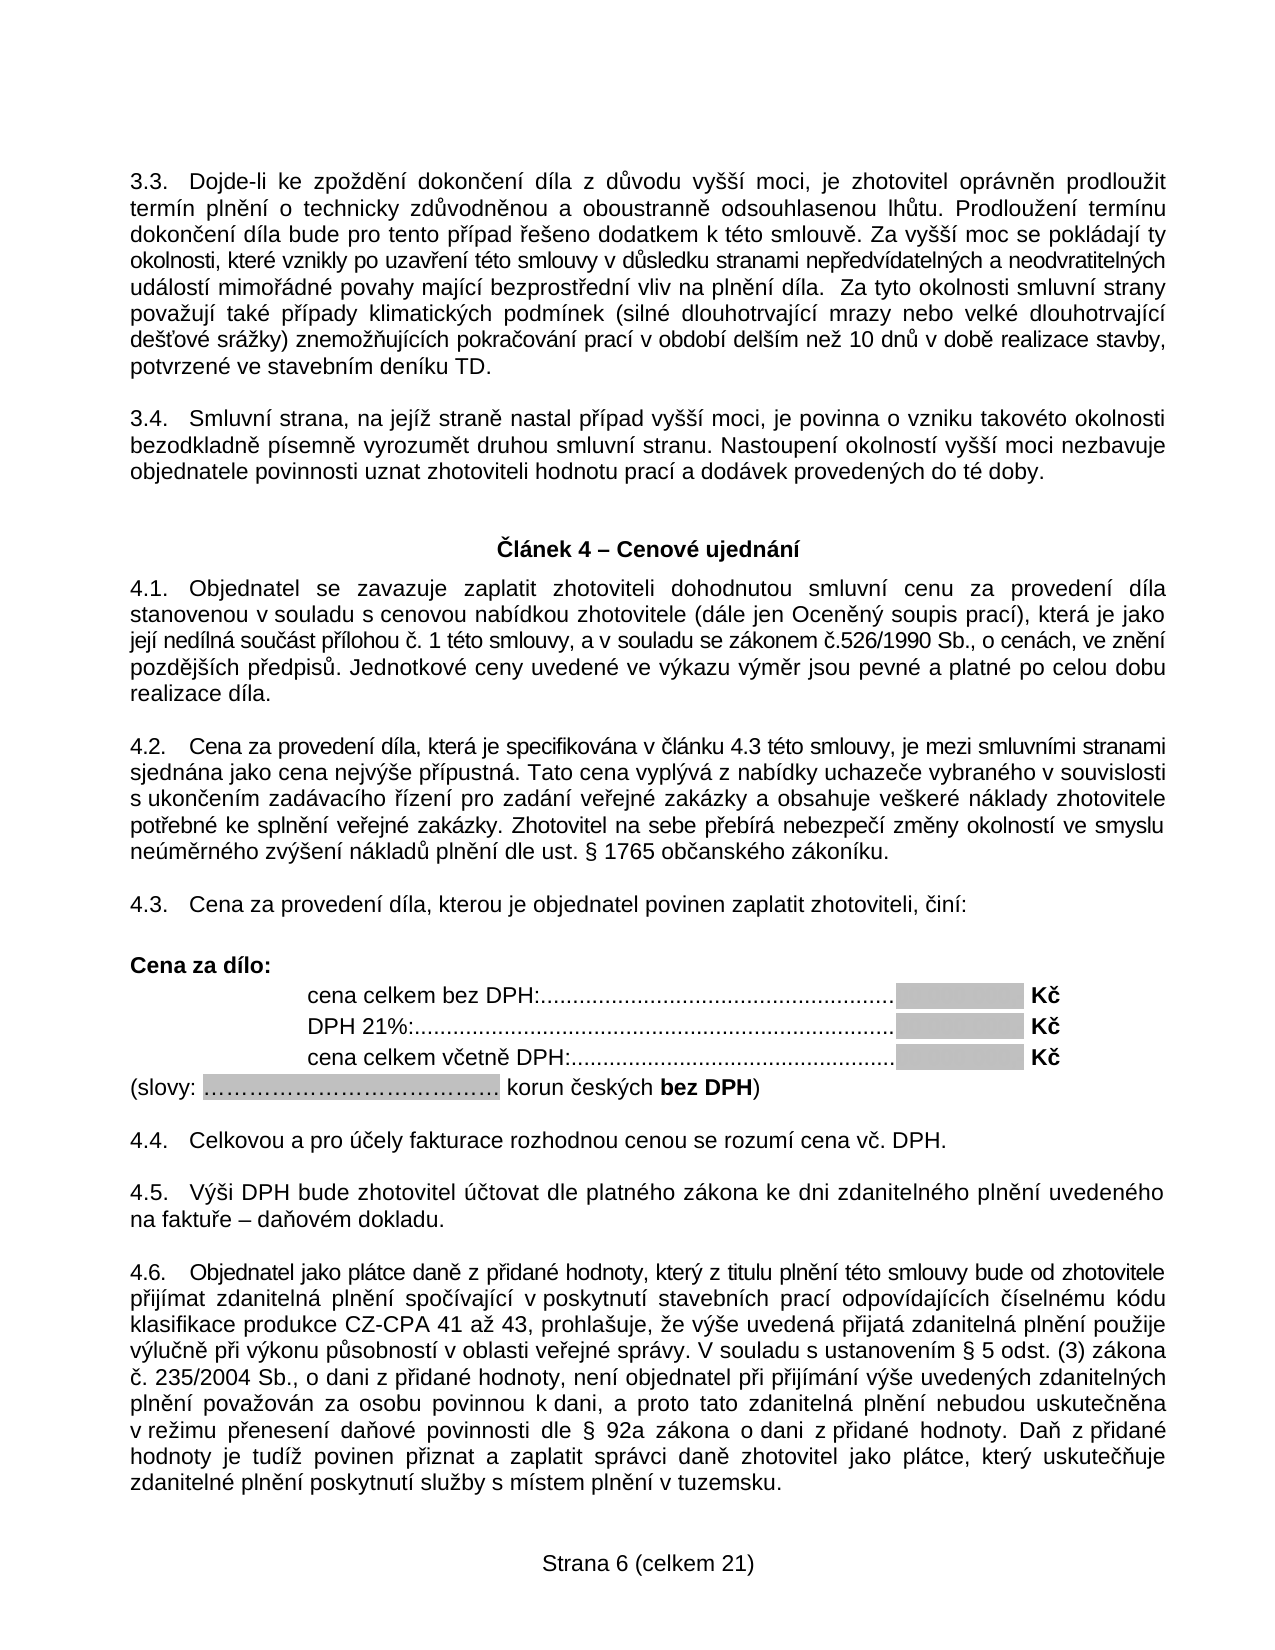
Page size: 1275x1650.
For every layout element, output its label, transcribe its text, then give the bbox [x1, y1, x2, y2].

text 3.4. Smluvní strana, na jejíž straně nastal případ vyšší moci, je povinna o vzniku takovéto okolnosti bezodkladně písemně vyrozumět druhou smluvní stranu. Nastoupení okolností vyšší moci nezbavuje objednatele povinnosti uznat zhotoviteli hodnotu prací a dodávek provedených do té doby. [130, 405, 1166, 484]
text 3.3. Dojde-li ke zpoždění dokončení díla z důvodu vyšší moci, je zhotovitel oprávněn prodloužit termín plnění o technicky zdůvodněnou a oboustranně odsouhlasenou lhůtu. Prodloužení termínu dokončení díla bude pro tento případ řešeno dodatkem k této smlouvě. Za vyšší moc se pokládají ty okolnosti, které vznikly po uzavření této smlouvy v důsledku stranami nepředvídatelných a neodvratitelných událostí mimořádné povahy mající bezprostřední vliv na plnění díla. Za tyto okolnosti smluvní strany považují také případy klimatických podmínek (silné dlouhotrvající mrazy nebo velké dlouhotrvající dešťové srážky) znemožňujících pokračování prací v období delším než 10 dnů v době realizace stavby, potvrzené ve stavebním deníku TD. [130, 168, 1166, 379]
list Objednatel se zavazuje zaplatit zhotoviteli dohodnutou smluvní cenu za provedení díla stanovenou v souladu s cenovou nabídkou zhotovitele (dále jen Oceněný soupis prací), která je jako její nedílná součást přílohou č. 1 této smlouvy, a v souladu se zákonem č.526/1990 Sb., o cenách, ve znění pozdějších předpisů. Jednotkové ceny uvedené ve výkazu výměr jsou pevné a platné po celou dobu realizace díla. [130, 574, 1166, 706]
subtitle DPH 21%: 00 000 000,- Kč [130, 1013, 896, 1039]
list Objednatel jako plátce daně z přidané hodnoty, který z titulu plnění této smlouvy bude od zhotovitele přijímat zdanitelná plnění spočívající v poskytnutí stavebních prací odpovídajících číselnému kódu klasifikace produkce CZ-CPA 41 až 43, prohlašuje, že výše uvedená přijatá zdanitelná plnění použije výlučně při výkonu působností v oblasti veřejné správy. V souladu s ustanovením § 5 odst. (3) zákona č. 235/2004 Sb., o dani z přidané hodnoty, není objednatel při přijímání výše uvedených zdanitelných plnění považován za osobu povinnou k dani, a proto tato zdanitelná plnění nebudou uskutečněna v režimu přenesení daňové povinnosti dle § 92a zákona o dani z přidané hodnoty. Daň z přidané hodnoty je tudíž povinen přiznat a zaplatit správci daně zhotovitel jako plátce, který uskutečňuje zdanitelné plnění poskytnutí služby s místem plnění v tuzemsku. [130, 1258, 1166, 1496]
subtitle cena celkem bez DPH: 00 000 000,- Kč [130, 982, 1166, 1009]
list Celkovou a pro účely fakturace rozhodnou cenou se rozumí cena vč. DPH. [130, 1127, 1166, 1153]
subtitle cena celkem včetně DPH: 00 000 000,- Kč [130, 1043, 1166, 1070]
list Výši DPH bude zhotovitel účtovat dle platného zákona ke dni zdanitelného plnění uvedeného na faktuře – daňovém dokladu. [130, 1179, 1166, 1232]
text Článek 4 – Cenové ujednání [130, 536, 1166, 562]
subtitle DPH 21%: 00 000 000,- Kč [1024, 1013, 1166, 1039]
list Cena za provedení díla, kterou je objednatel povinen zaplatit zhotoviteli, činí: [130, 891, 1166, 917]
text (slovy: ………………………………… korun českých bez DPH) [500, 1074, 1166, 1100]
subtitle Cena za dílo: [130, 952, 1166, 978]
list Cena za provedení díla, která je specifikována v článku 4.3 této smlouvy, je mezi smluvními stranami sjednána jako cena nejvýše přípustná. Tato cena vyplývá z nabídky uchazeče vybraného v souvislosti s ukončením zadávacího řízení pro zadání veřejné zakázky a obsahuje veškeré náklady zhotovitele potřebné ke splnění veřejné zakázky. Zhotovitel na sebe přebírá nebezpečí změny okolností ve smyslu neúměrného zvýšení nákladů plnění dle ust. § 1765 občanského zákoníku. [130, 733, 1166, 864]
